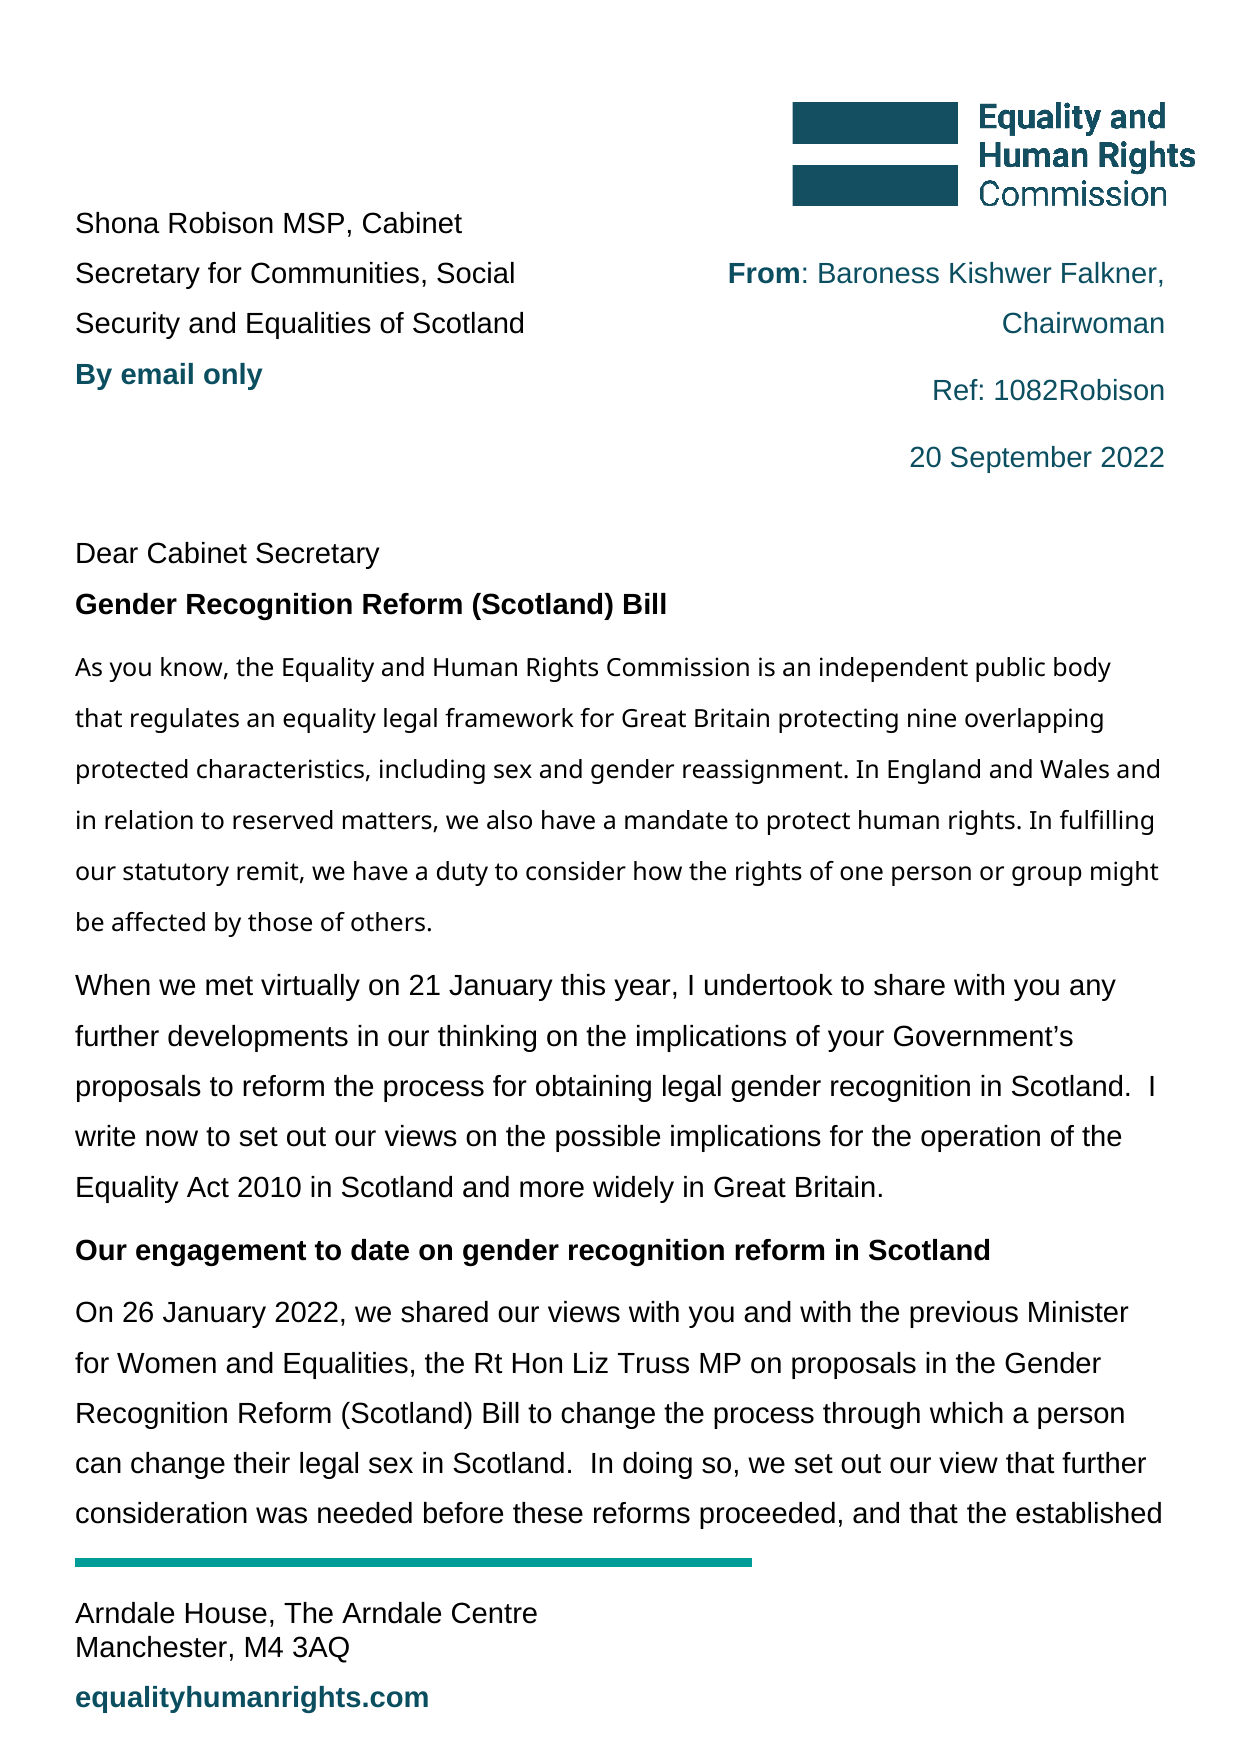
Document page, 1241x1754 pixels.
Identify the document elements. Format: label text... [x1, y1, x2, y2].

text From: Baroness Kishwer Falkner, Chairwoman [657, 256, 1165, 340]
text Dear [75, 537, 1165, 570]
text 20 September 2022 [657, 440, 1165, 474]
picture [792, 102, 1195, 206]
text Robison [657, 373, 1165, 407]
text Gender Recognition Reform (Scotland) Bill [75, 587, 1165, 620]
text By email only [75, 357, 583, 390]
